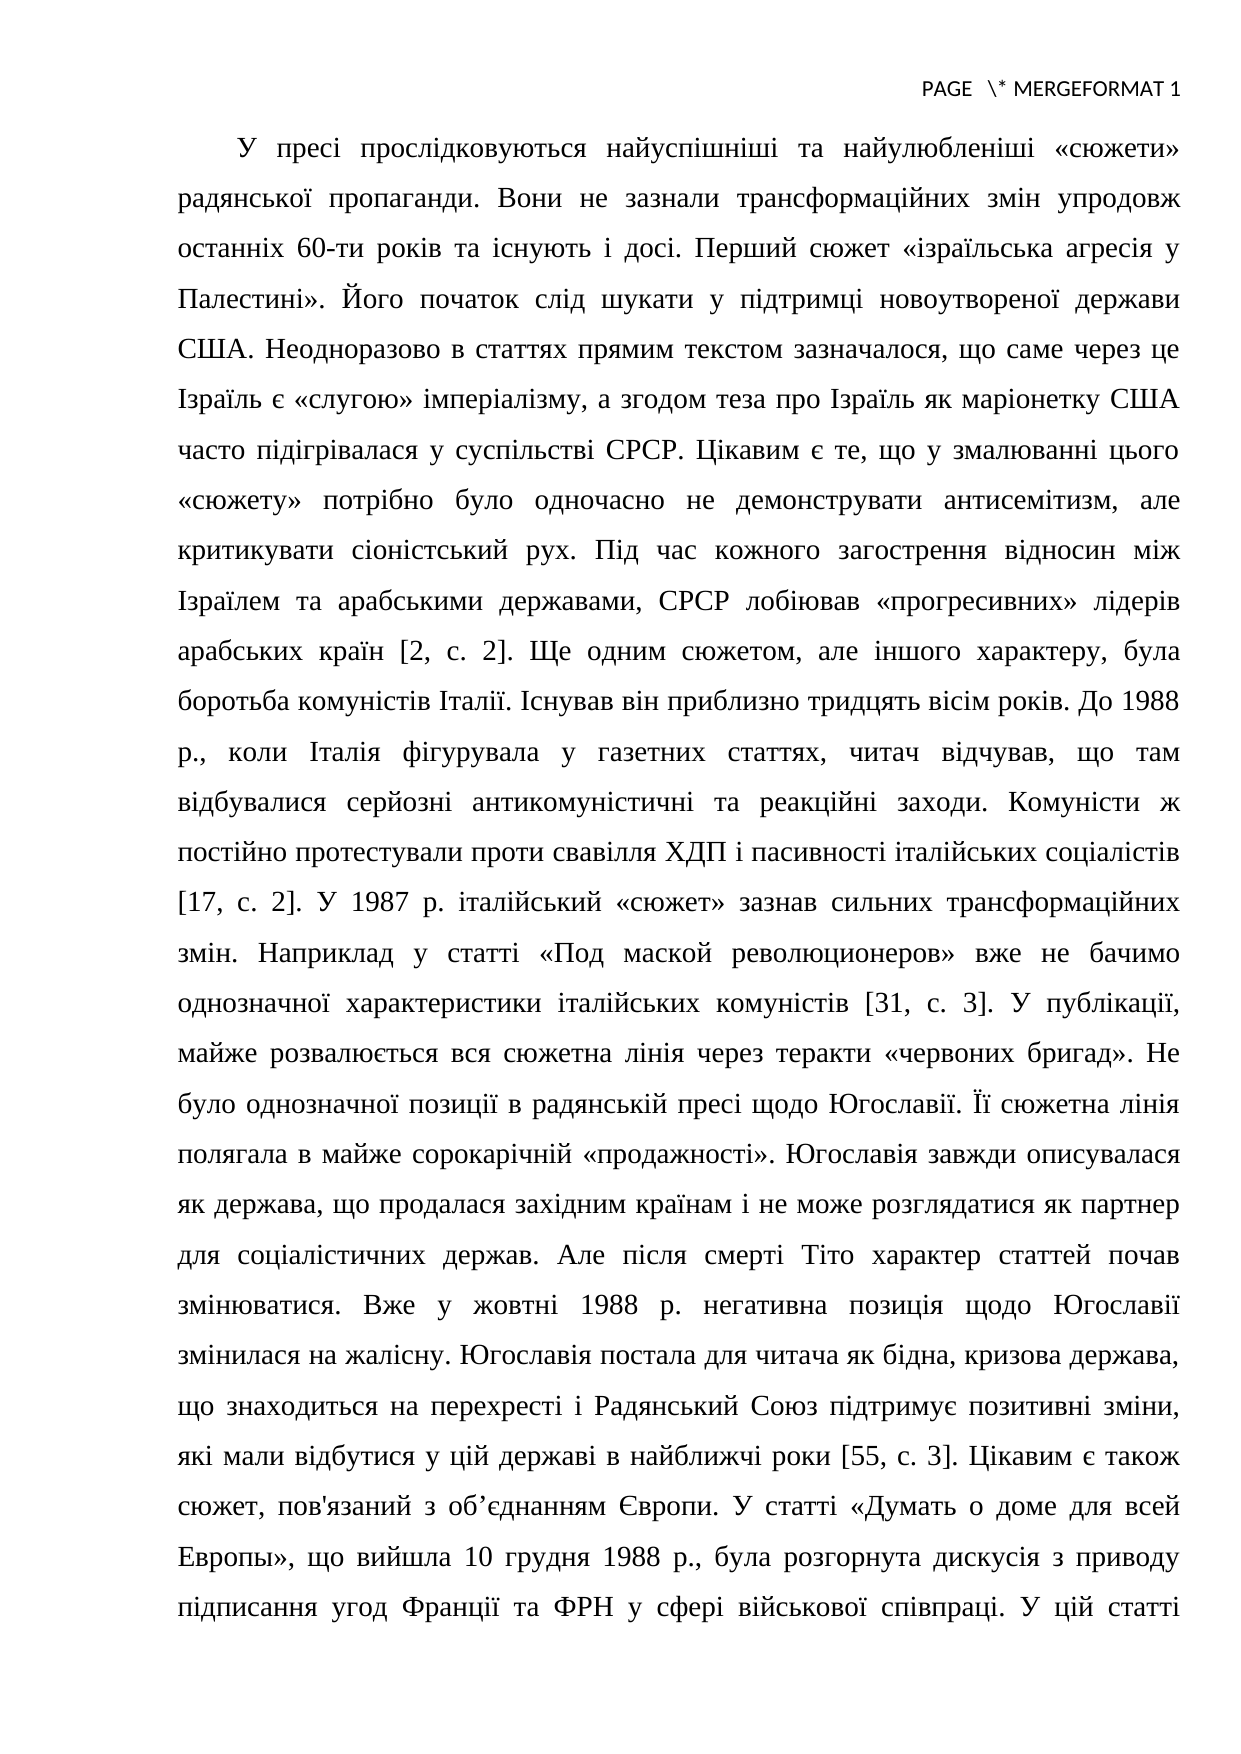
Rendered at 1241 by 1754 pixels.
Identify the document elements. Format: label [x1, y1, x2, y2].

text [177, 130, 1181, 1622]
